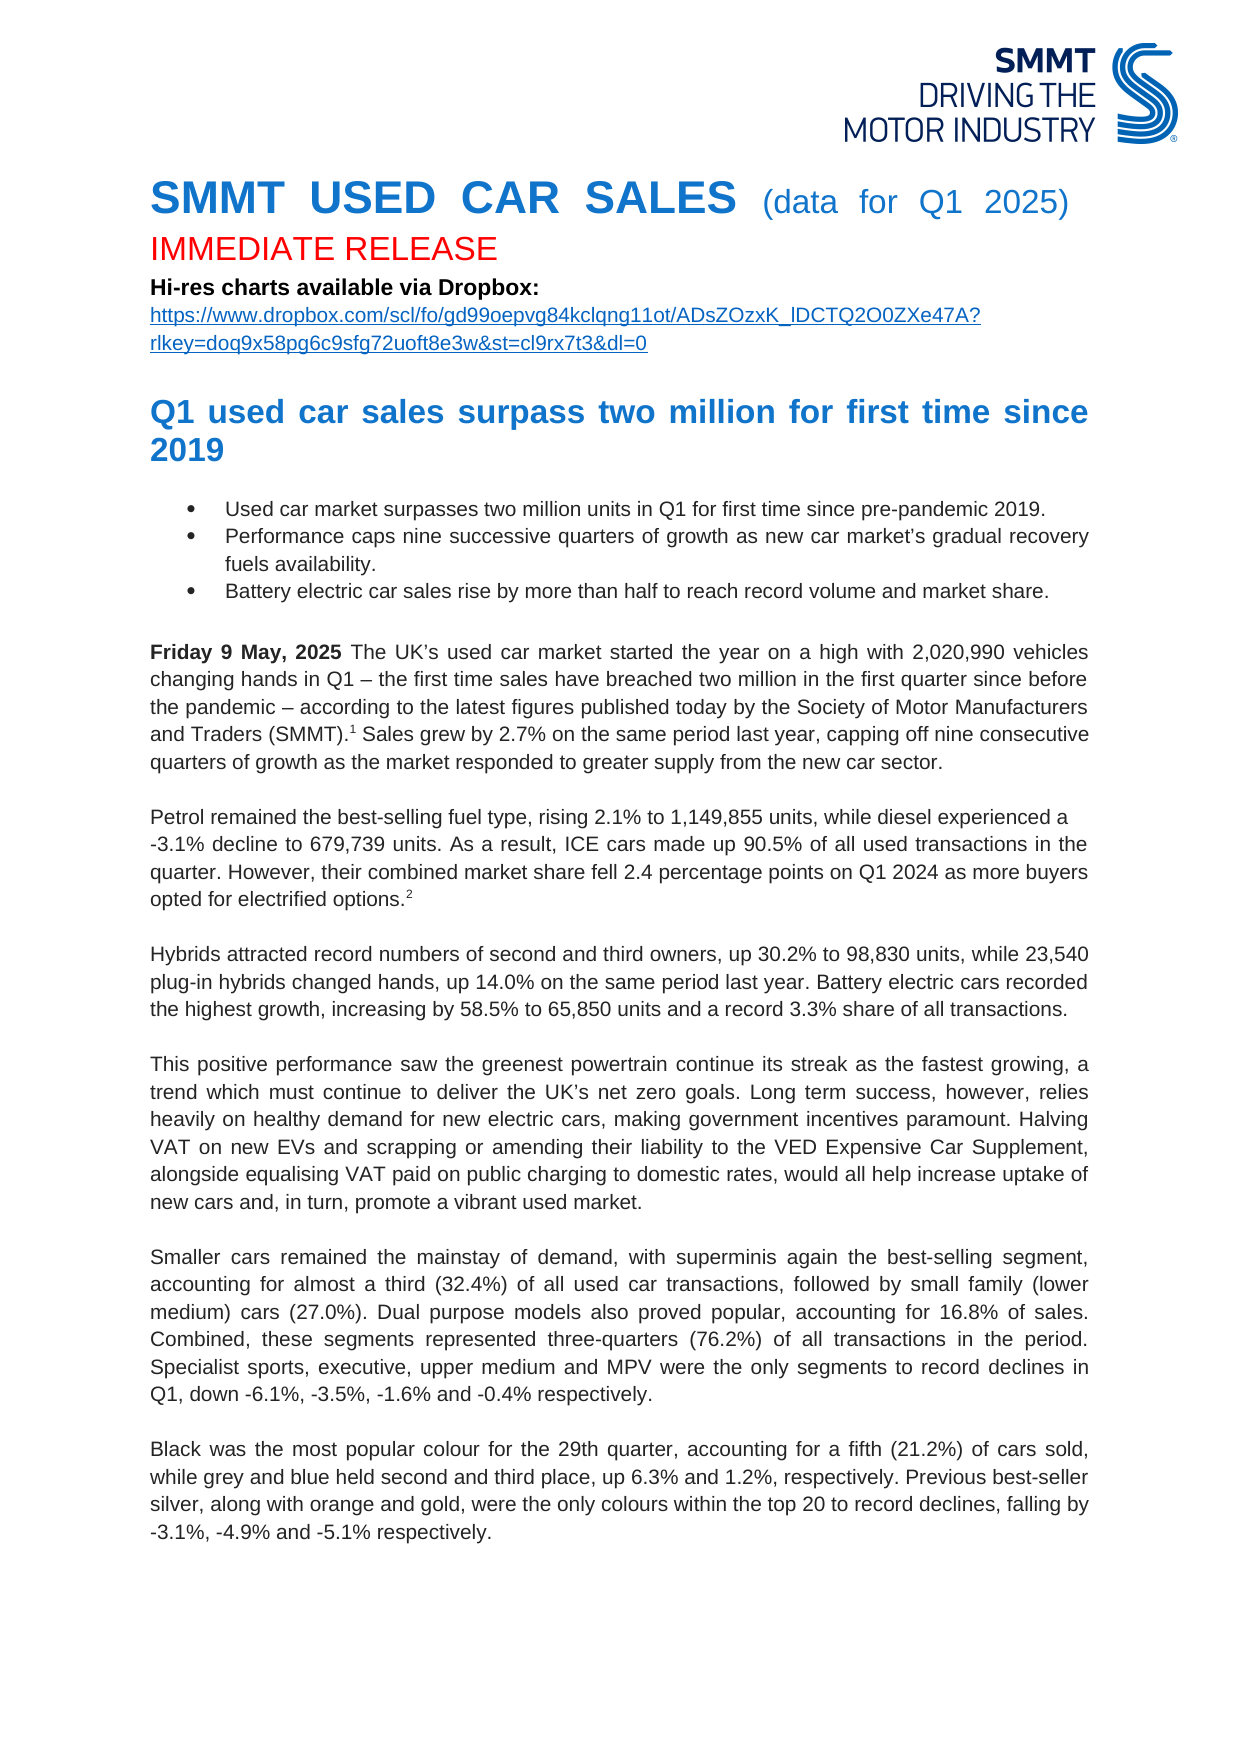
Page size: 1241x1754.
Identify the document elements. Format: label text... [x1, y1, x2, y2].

text Friday 9 May, 2025 The UK’s used car market started the year on a high with 2,020,990 vehicles changing hands in Q1 – the first time sales have breached two million in the first quarter since before the pandemic – according to the latest figures published today by the Society of Motor Manufacturers and Traders (SMMT).1 Sales grew by 2.7% on the same period last year, capping off nine consecutive quarters of growth as the market responded to greater supply from the new car sector. [150, 640, 1090, 774]
list Performance caps nine successive quarters of growth as new car market’s gradual recovery fuels availability. [187, 524, 1090, 576]
text Black was the most popular colour for the 29th quarter, accounting for a fifth (21.2%) of cars sold, while grey and blue held second and third place, up 6.3% and 1.2%, respectively. Previous best-seller silver, along with orange and gold, were the only colours within the top 20 to record declines, falling by -3.1%, -4.9% and -5.1% respectively. [150, 1437, 1090, 1544]
picture [819, 20, 1206, 169]
text SMMT USED CAR SALES (data for Q1 2025) IMMEDIATE RELEASE [150, 171, 1090, 268]
text -3.1% decline to 679,739 units. As a result, ICE cars made up 90.5% of all used transactions in the quarter. However, their combined market share fell 2.4 percentage points on Q1 2024 as more buyers opted for electrified options.2 [150, 832, 1090, 911]
text This positive performance saw the greenest powertrain continue its streak as the fastest growing, a trend which must continue to deliver the UK’s net zero goals. Long term success, however, relies heavily on healthy demand for new electric cars, making government incentives paramount. Halving VAT on new EVs and scrapping or amending their liability to the VED Expensive Car Supplement, alongside equalising VAT paid on public charging to domestic rates, would all help increase uptake of new cars and, in turn, promote a vibrant used market. [150, 1052, 1090, 1214]
text Smaller cars remained the mainstay of demand, with superminis again the best-selling segment, accounting for almost a third (32.4%) of all used car transactions, followed by small family (lower medium) cars (27.0%). Dual purpose models also proved popular, accounting for 16.8% of sales. Combined, these segments represented three-quarters (76.2%) of all transactions in the period. Specialist sports, executive, upper medium and MPV were the only segments to record declines in Q1, down -6.1%, -3.5%, -1.6% and -0.4% respectively. [150, 1245, 1090, 1406]
text Petrol remained the best-selling fuel type, rising 2.1% to 1,149,855 units, while diesel experienced a [150, 805, 1090, 829]
list Used car market surpasses two million units in Q1 for first time since pre-pandemic 2019. [187, 496, 1090, 521]
list Battery electric car sales rise by more than half to reach record volume and market share. [187, 579, 1090, 603]
text Hi-res charts available via Dropbox: https://www.dropbox.com/scl/fo/gd99oepvg84kclqng11ot/ADsZOzxK_lDCTQ2O0ZXe47A?rlkey=doq9x58pg6c9sfg72uoft8e3w&st=cl9rx7t3&dl=0 [150, 273, 1090, 388]
text Hybrids attracted record numbers of second and third owners, up 30.2% to 98,830 units, while 23,540 plug-in hybrids changed hands, up 14.0% on the same period last year. Battery electric cars recorded the highest growth, increasing by 58.5% to 65,850 units and a record 3.3% share of all transactions. [150, 942, 1090, 1021]
text Q1 used car sales surpass two million for first time since 2019 [150, 392, 1090, 469]
